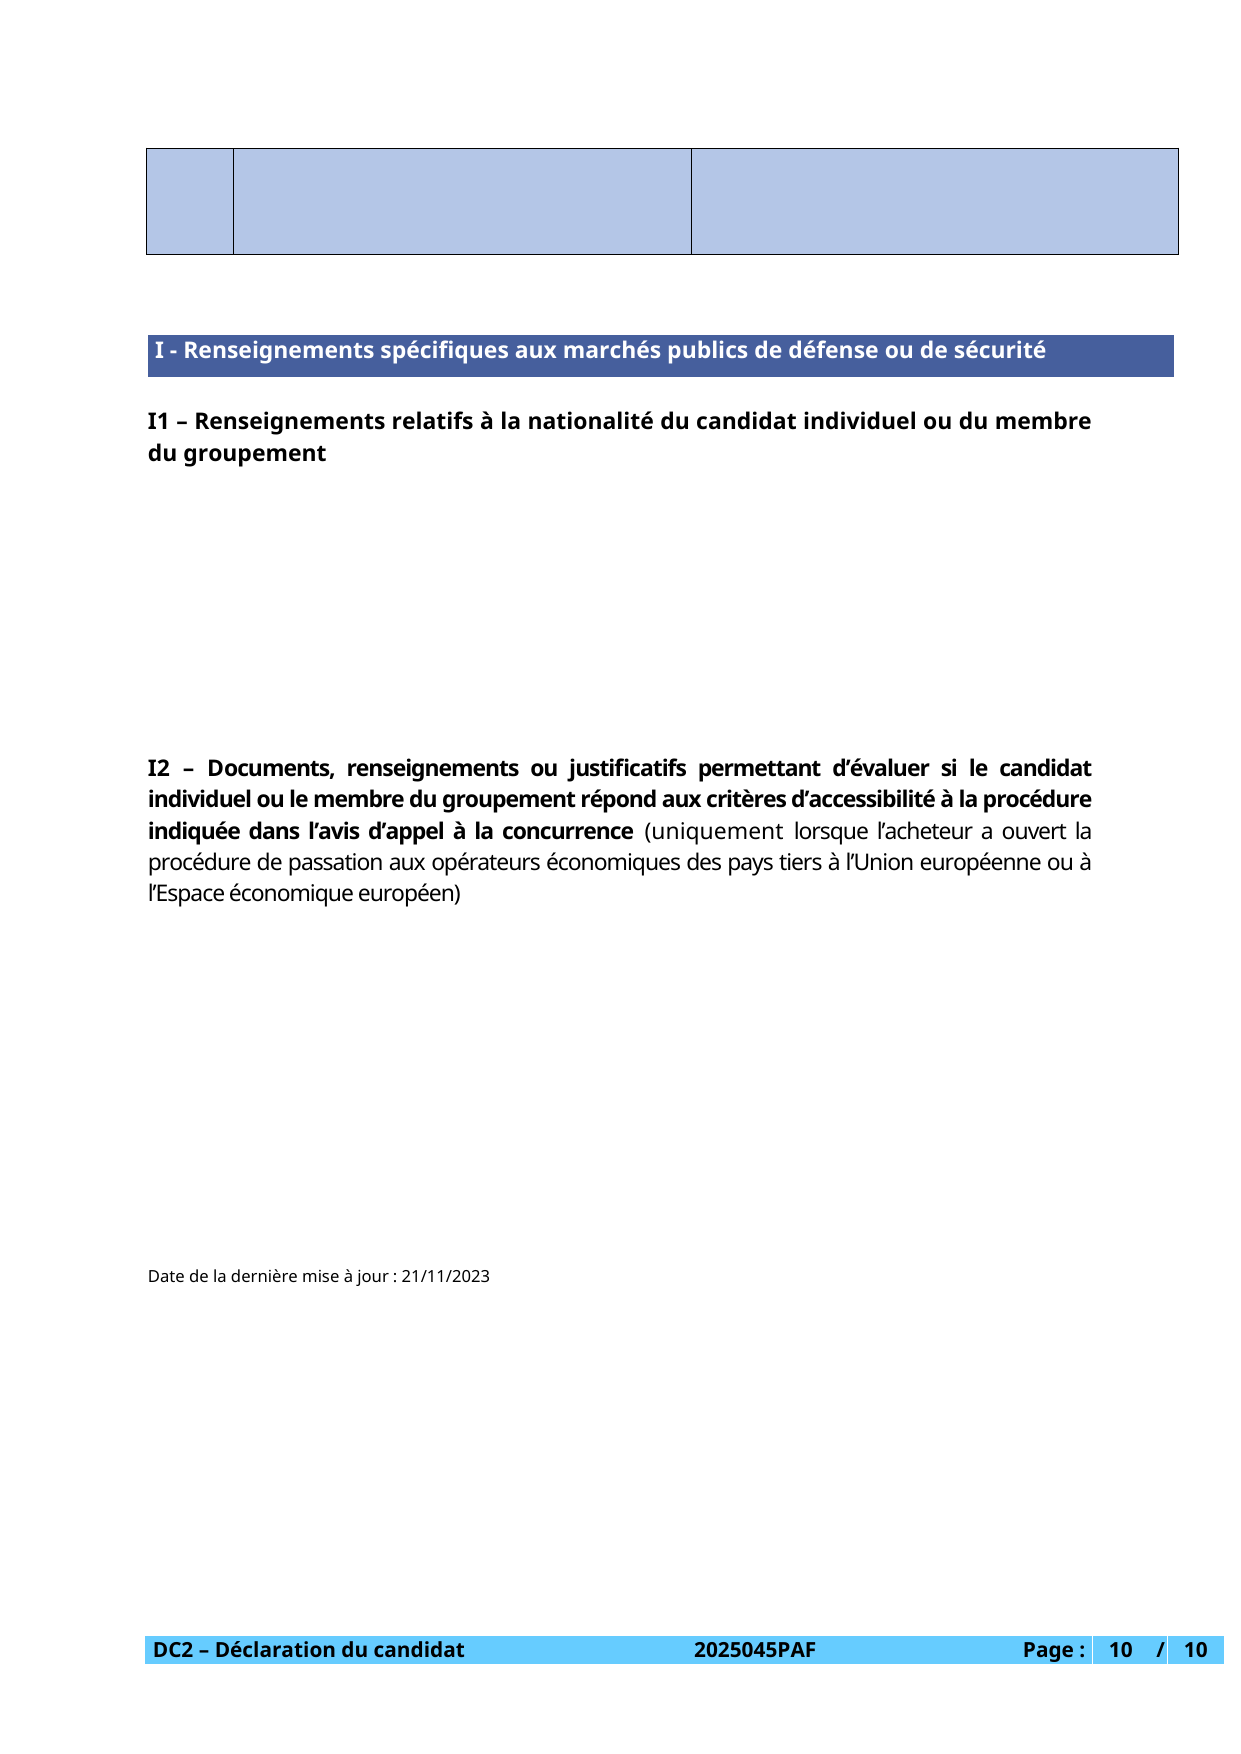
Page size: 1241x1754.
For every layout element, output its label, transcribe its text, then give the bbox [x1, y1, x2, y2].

text Date de la dernière mise à jour : 21/11/2023 [148, 1265, 1093, 1287]
table_cell [692, 149, 1178, 254]
text I1 – Renseignements relatifs à la nationalité du candidat individuel ou du membre du groupement [148, 405, 1093, 468]
table_cell [234, 149, 691, 254]
table_header I - Renseignements spécifiques aux marchés publics de défense ou de sécurité [148, 335, 1174, 377]
text I2 – Documents, renseignements ou justificatifs permettant d’évaluer si le candidat individuel ou le membre du groupement répond aux critères d’accessibilité à la procédure indiquée dans l’avis d’appel à la concurrence (uniquement lorsque l’acheteur a ouvert la procédure de passation aux opérateurs économiques des pays tiers à l’Union européenne ou à l’Espace économique européen) [148, 752, 1093, 908]
table_cell [147, 149, 233, 254]
